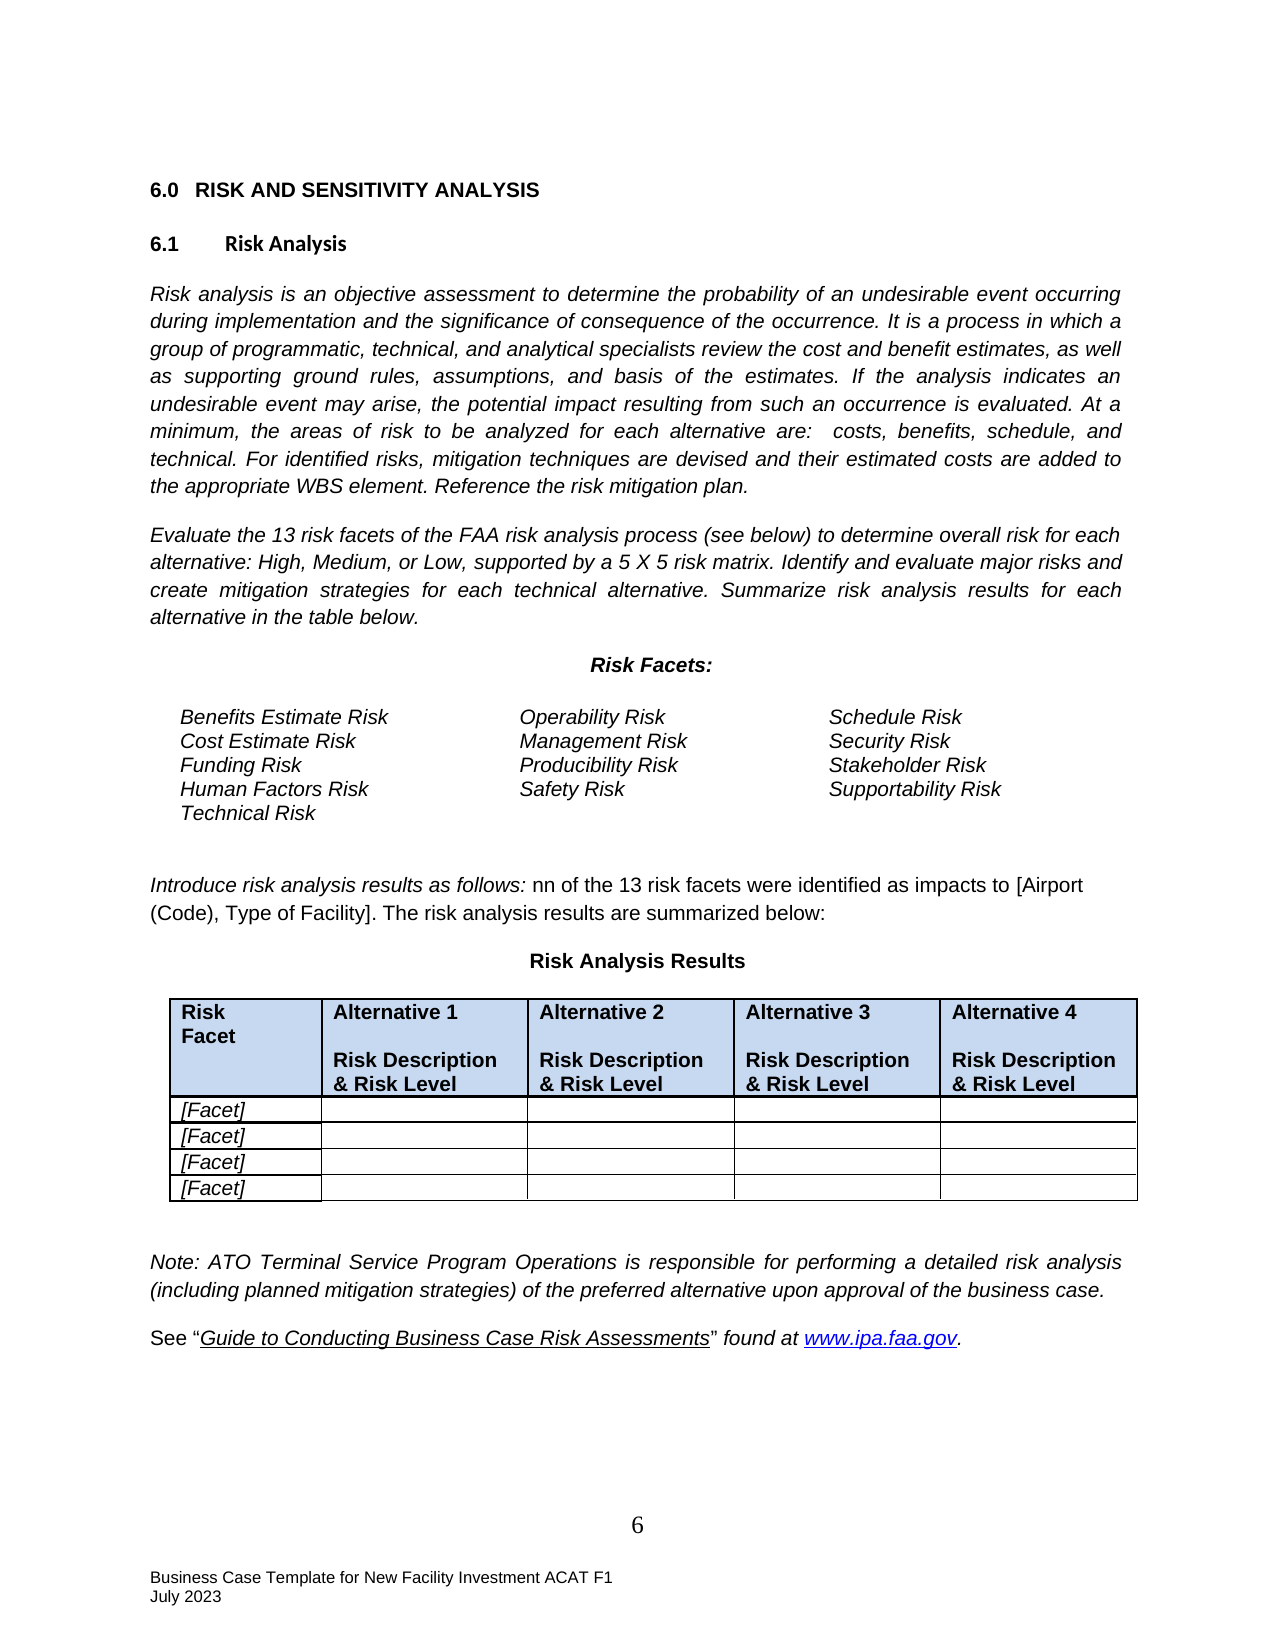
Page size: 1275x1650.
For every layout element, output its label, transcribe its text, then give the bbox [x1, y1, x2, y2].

table_cell Producibility Risk [508, 753, 817, 777]
table_cell Benefits Estimate Risk [169, 705, 508, 729]
table_cell [735, 1149, 940, 1173]
table_cell Technical Risk [169, 801, 1136, 825]
table_cell [322, 1149, 527, 1173]
table_cell Human Factors Risk [169, 777, 508, 801]
table_cell Supportability Risk [818, 777, 1136, 801]
table_header Alternative 3 Risk Description & Risk Level [735, 1000, 939, 1095]
table_cell [528, 1098, 734, 1121]
text 6.1 Risk Analysis [150, 229, 1125, 258]
table_cell [941, 1098, 1137, 1121]
text Evaluate the 13 risk facets of the FAA risk analysis process (see below) to determine overall risk for each alternative: High, Medium, or Low, supported by a 5 X 5 risk matrix. Identify and evaluate major risks and create mitigation strategies for each technical alternative. Summarize risk analysis results for each alternative in the table below. [150, 522, 1125, 629]
table_header Alternative 4 Risk Description & Risk Level [941, 1000, 1136, 1095]
table_header Risk Facets: [169, 653, 1136, 705]
table_cell [941, 1174, 1137, 1199]
table_cell [735, 1175, 940, 1199]
table_cell [528, 1123, 734, 1147]
table_cell Operability Risk [508, 705, 817, 729]
table_cell [735, 1098, 940, 1121]
table_cell [Facet] [171, 1098, 321, 1121]
table_cell Safety Risk [508, 777, 817, 801]
table_cell [Facet] [171, 1150, 321, 1173]
text Risk Analysis Results [150, 949, 1125, 973]
table_cell Schedule Risk [818, 705, 1136, 729]
table_cell [Facet] [171, 1124, 321, 1147]
subtitle Risk and Sensitivity Analysis [150, 178, 1125, 202]
table_cell [322, 1175, 527, 1199]
table_cell [941, 1148, 1137, 1173]
table_cell [322, 1098, 527, 1121]
text Risk analysis is an objective assessment to determine the probability of an undesirable event occurring during implementation and the significance of consequence of the occurrence. It is a process in which a group of programmatic, technical, and analytical specialists review the cost and benefit estimates, as well as supporting ground rules, assumptions, and basis of the estimates. If the analysis indicates an undesirable event may arise, the potential impact resulting from such an occurrence is evaluated. At a minimum, the areas of risk to be analyzed for each alternative are: costs, benefits, schedule, and technical. For identified risks, mitigation techniques are devised and their estimated costs are added to the appropriate WBS element. Reference the risk mitigation plan. [150, 282, 1125, 498]
table_cell [941, 1121, 1137, 1147]
table_header Alternative 2 Risk Description & Risk Level [529, 1000, 733, 1095]
table_cell [735, 1123, 940, 1147]
table_cell [528, 1149, 734, 1173]
table_cell [Facet] [171, 1176, 321, 1199]
table_header Risk Facet [171, 1000, 321, 1095]
text Introduce risk analysis results as follows: nn of the 13 risk facets were identified as impacts to [Airport (Code), Type of Facility]. The risk analysis results are summarized below: [150, 873, 1125, 925]
table_cell [322, 1123, 527, 1147]
text See “Guide to Conducting Business Case Risk Assessments” found at www.ipa.faa.gov. [150, 1326, 1125, 1350]
table_cell Stakeholder Risk [818, 753, 1136, 777]
table_header Alternative 1 Risk Description & Risk Level [323, 1000, 527, 1095]
table_cell Management Risk [508, 729, 817, 753]
table_cell Security Risk [818, 729, 1136, 753]
text Note: ATO Terminal Service Program Operations is responsible for performing a detailed risk analysis (including planned mitigation strategies) of the preferred alternative upon approval of the business case. [150, 1250, 1125, 1301]
table_cell [528, 1175, 734, 1199]
table_cell Funding Risk [169, 753, 508, 777]
table_cell Cost Estimate Risk [169, 729, 508, 753]
